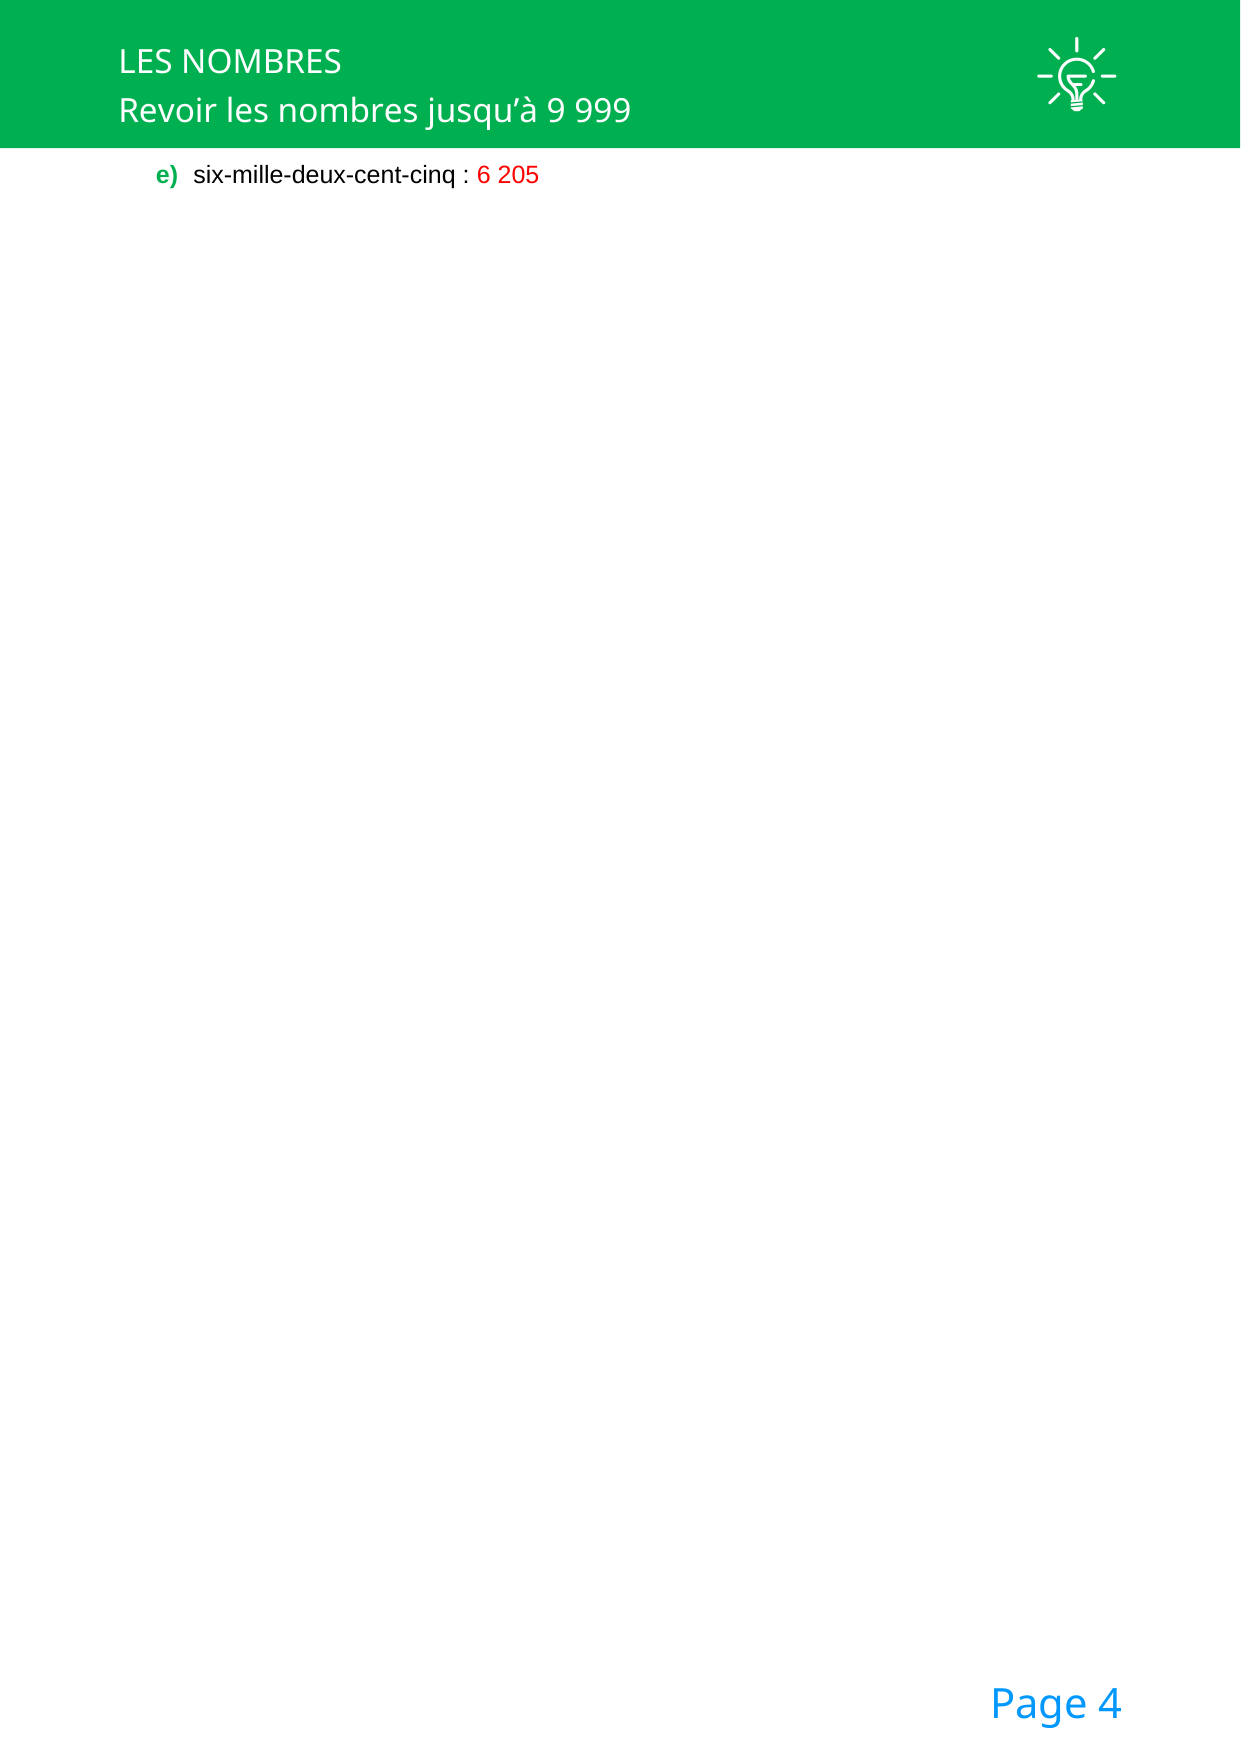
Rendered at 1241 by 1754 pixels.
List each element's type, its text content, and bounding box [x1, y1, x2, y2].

list six-mille-deux-cent-cinq : 6 205 [156, 160, 1122, 189]
picture [1034, 37, 1123, 114]
